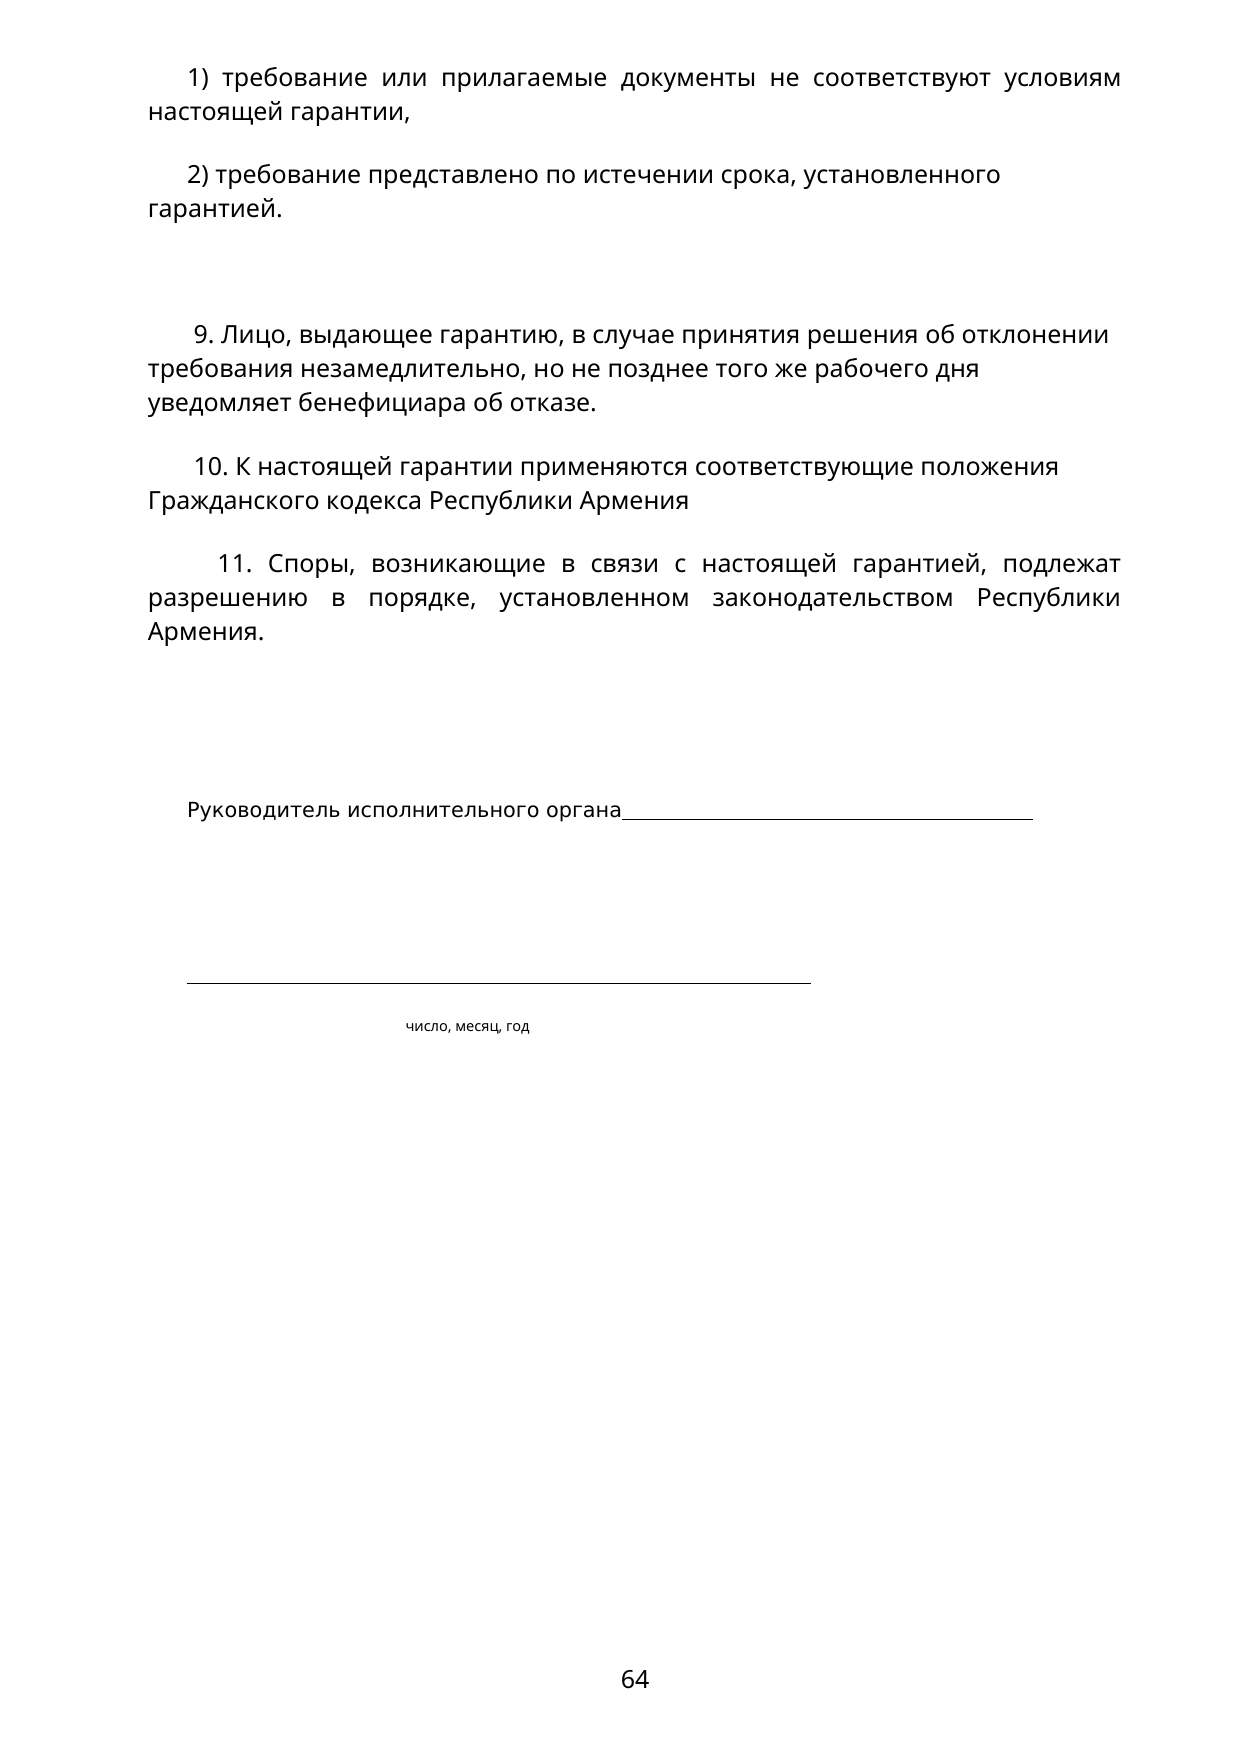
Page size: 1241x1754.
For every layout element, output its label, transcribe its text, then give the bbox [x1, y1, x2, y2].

text 10. К настоящей гарантии применяются соответствующие положения Гражданского кодекса Республики Армения [148, 448, 1122, 516]
text 11. Споры, возникающие в связи с настоящей гарантией, подлежат разрешению в порядке, установленном законодательством Республики Армения. [148, 546, 1122, 648]
text 2) требование представлено по истечении срока, установленного гарантией. [148, 156, 1122, 224]
text 1) требование или прилагаемые документы не соответствуют условиям настоящей гарантии, [148, 59, 1122, 127]
text 9. Лицо, выдающее гарантию, в случае принятия решения об отклонении требования незамедлительно, но не позднее того же рабочего дня уведомляет бенефициара об отказе. [148, 317, 1122, 419]
text Руководитель исполнительного органа [148, 798, 1122, 822]
text число, месяц, год [148, 1016, 1122, 1050]
